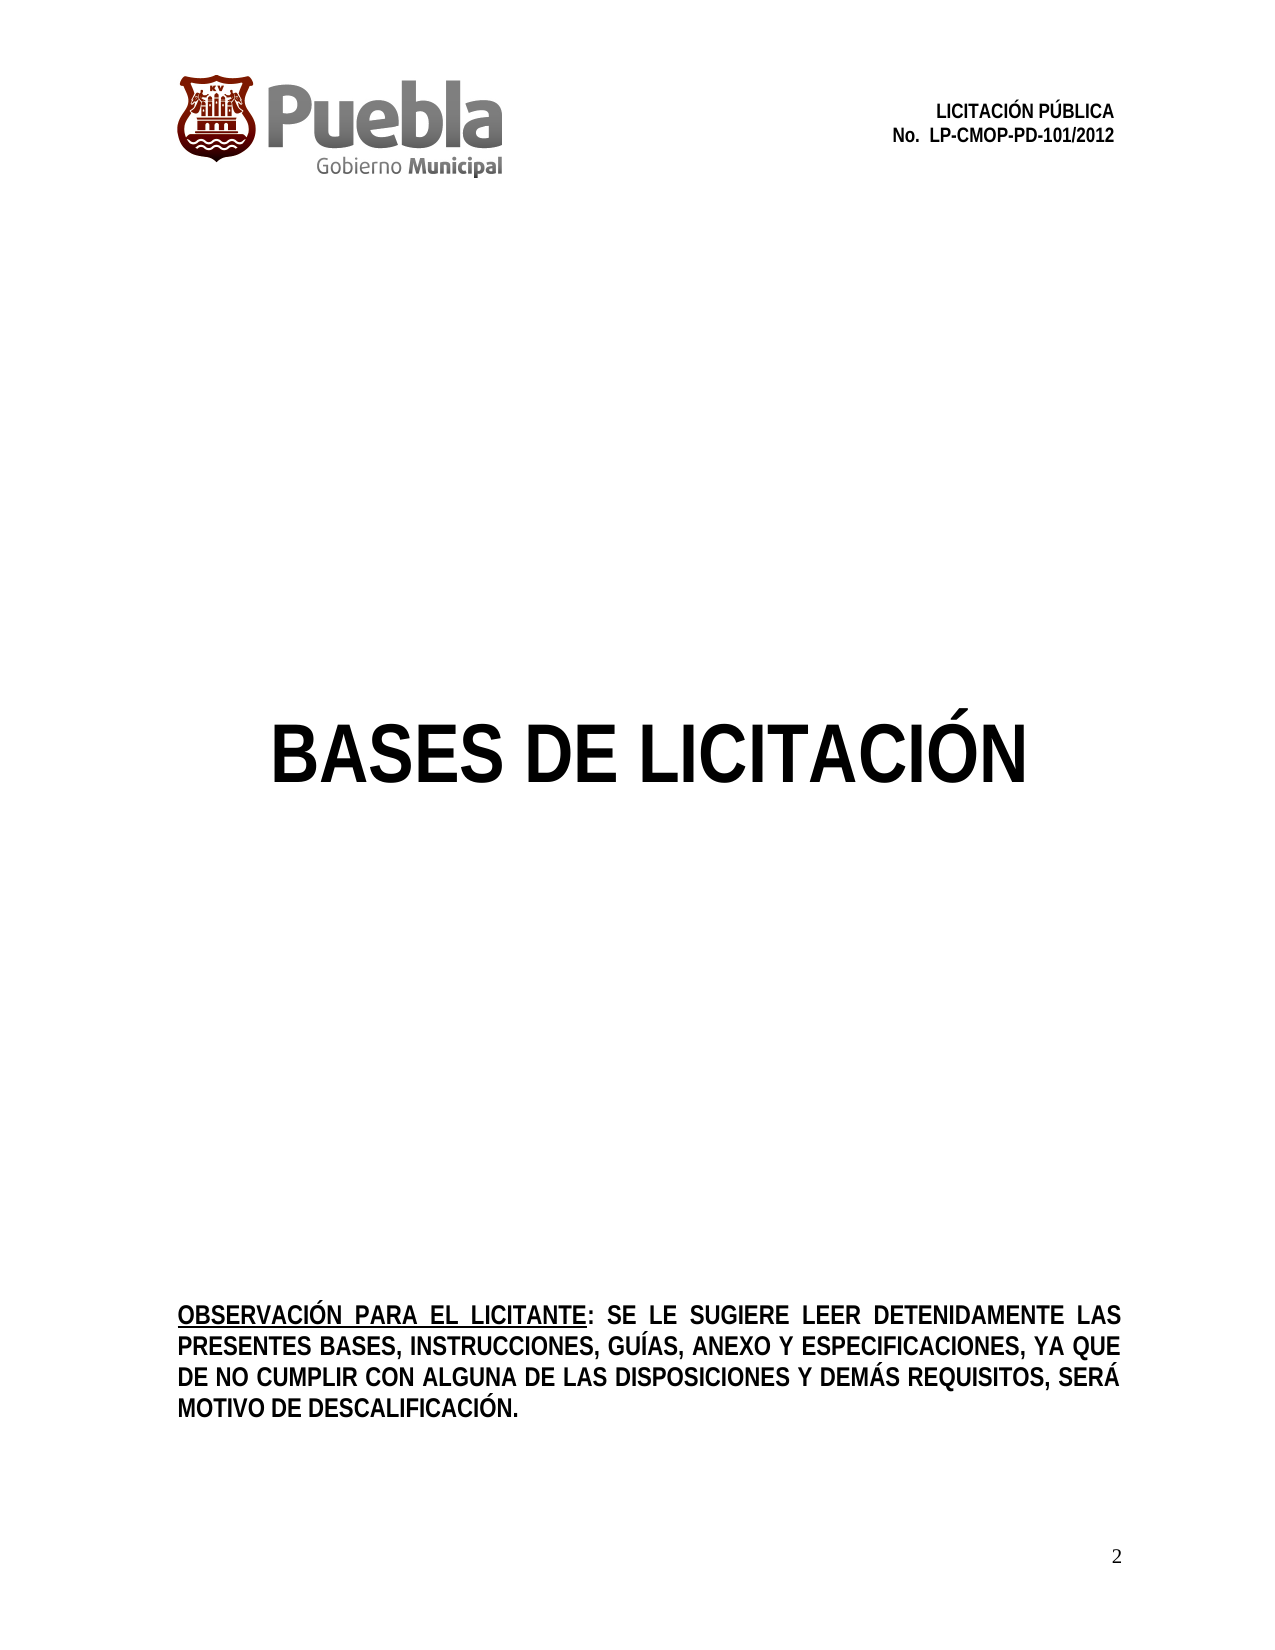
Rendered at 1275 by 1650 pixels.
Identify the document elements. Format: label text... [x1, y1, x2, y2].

text OBSERVACIÓN PARA EL LICITANTE: SE LE SUGIERE LEER DETENIDAMENTE LAS PRESENTES BASES, INSTRUCCIONES, GUÍAS, ANEXO Y ESPECIFICACIONES, YA QUE DE NO CUMPLIR CON ALGUNA DE LAS DISPOSICIONES Y DEMÁS REQUISITOS, SERÁ MOTIVO DE DESCALIFICACIÓN. [177, 1299, 1122, 1423]
picture [177, 75, 502, 178]
subtitle BASES DE LICITACIÓN [177, 704, 1122, 800]
